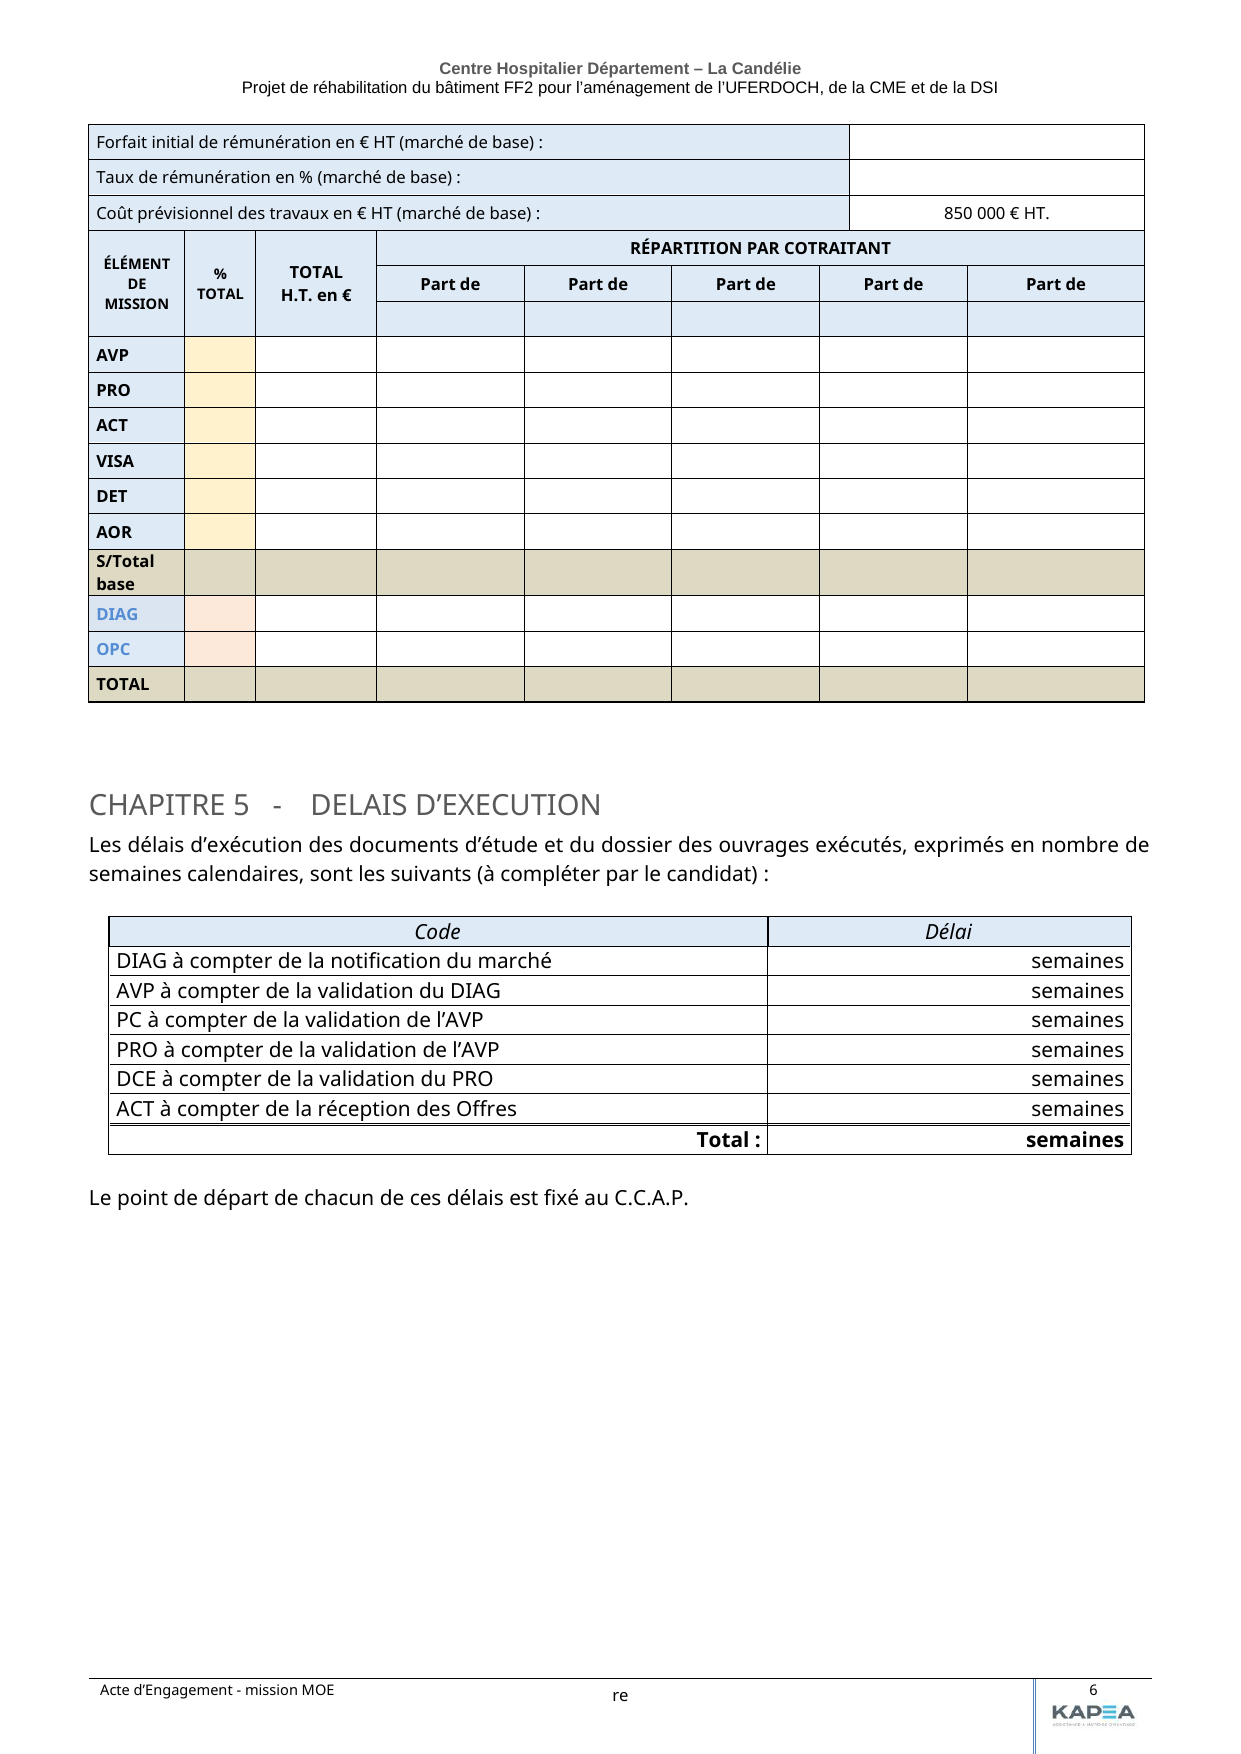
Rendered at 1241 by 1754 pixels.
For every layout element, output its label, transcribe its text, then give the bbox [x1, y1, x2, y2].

table_cell Part de [968, 266, 1144, 301]
table_cell [968, 514, 1144, 549]
table_cell [820, 444, 967, 478]
table_cell ACT à compter de la réception des Offres [109, 1093, 767, 1122]
table_cell [672, 596, 819, 631]
table_cell [525, 514, 671, 549]
table_cell semaines [768, 1034, 1131, 1063]
table_cell [377, 444, 524, 478]
table_cell DCE à compter de la validation du PRO [109, 1064, 767, 1093]
table_cell [968, 337, 1144, 372]
table_cell [672, 632, 819, 666]
table_cell [377, 632, 524, 666]
table_cell [377, 302, 524, 336]
table_cell [185, 479, 255, 513]
table_cell Part de [525, 266, 671, 301]
table_cell [185, 550, 255, 595]
table_cell Part de [377, 266, 524, 301]
table_cell [377, 667, 524, 701]
table_cell [672, 302, 819, 336]
table_cell [525, 337, 671, 372]
table_cell [525, 667, 671, 701]
table_cell [185, 667, 255, 701]
table_cell [256, 337, 376, 372]
table_cell AVP [89, 337, 184, 372]
table_cell semaines [768, 975, 1131, 1004]
table_cell semaines [768, 946, 1131, 975]
table_cell ACT [89, 408, 184, 442]
table_cell OPC [89, 632, 184, 666]
table_cell [256, 408, 376, 442]
table_cell [256, 667, 376, 701]
table_cell [185, 444, 255, 478]
table_cell % TOTAL [185, 231, 255, 336]
table_cell [968, 408, 1144, 442]
table_cell Part de [820, 266, 967, 301]
table_cell [820, 479, 967, 513]
table_cell [256, 632, 376, 666]
table_cell [672, 479, 819, 513]
table_cell Part de [672, 266, 819, 301]
table_cell AVP à compter de la validation du DIAG [109, 975, 767, 1004]
table_cell Coût prévisionnel des travaux en € HT (marché de base) : [89, 196, 849, 230]
table_cell [968, 444, 1144, 478]
table_cell [377, 408, 524, 442]
table_cell [377, 550, 524, 595]
table_cell [256, 479, 376, 513]
table_cell [525, 408, 671, 442]
table_cell TOTAL H.T. en € [256, 231, 376, 336]
table_cell [672, 514, 819, 549]
table_cell [377, 596, 524, 631]
table_cell AOR [89, 514, 184, 549]
table_cell [820, 596, 967, 631]
table_cell 850 000 € HT. [850, 196, 1144, 230]
table_cell [968, 596, 1144, 631]
table_cell DIAG [89, 596, 184, 631]
table_cell [525, 550, 671, 595]
table_cell [968, 479, 1144, 513]
table_cell [672, 373, 819, 407]
table_cell TOTAL [89, 667, 184, 701]
table_cell semaines [768, 1064, 1131, 1093]
table_header Forfait initial de rémunération en € HT (marché de base) : [89, 125, 849, 159]
table_cell [185, 408, 255, 442]
table_cell [672, 337, 819, 372]
table_cell [185, 337, 255, 372]
table_cell [525, 373, 671, 407]
table_cell [672, 408, 819, 442]
table_cell [820, 514, 967, 549]
table_cell RÉPARTITION PAR COTRAITANT [377, 231, 1144, 265]
table_cell [525, 632, 671, 666]
table_cell S/Total base [89, 550, 184, 595]
table_cell [256, 596, 376, 631]
table_cell Taux de rémunération en % (marché de base) : [89, 160, 849, 194]
table_cell [968, 632, 1144, 666]
table_cell [377, 337, 524, 372]
table_cell [820, 337, 967, 372]
table_cell [672, 550, 819, 595]
table_cell [256, 373, 376, 407]
table_cell semaines [768, 1123, 1131, 1154]
table_cell [820, 632, 967, 666]
table_cell [968, 302, 1144, 336]
table_cell [968, 667, 1144, 701]
table_cell [377, 479, 524, 513]
table_cell semaines [768, 1005, 1131, 1034]
table_cell [185, 596, 255, 631]
table_cell PRO à compter de la validation de l’AVP [109, 1034, 767, 1063]
table_cell [185, 514, 255, 549]
table_cell [968, 373, 1144, 407]
text Le point de départ de chacun de ces délais est fixé au C.C.A.P. [89, 1183, 1152, 1212]
table_cell [185, 373, 255, 407]
table_header [850, 125, 1144, 159]
table_cell [968, 550, 1144, 595]
table_cell [525, 444, 671, 478]
table_cell VISA [89, 444, 184, 478]
table_cell [820, 408, 967, 442]
table_cell [256, 444, 376, 478]
table_cell ÉLÉMENT DE MISSION [89, 231, 184, 336]
table_cell [850, 160, 1144, 194]
subtitle DELAIS D’EXECUTION [89, 784, 1152, 824]
table_cell [672, 444, 819, 478]
table_cell [820, 550, 967, 595]
table_cell [820, 302, 967, 336]
table_cell [820, 373, 967, 407]
table_cell PRO [89, 373, 184, 407]
table_cell Total : [109, 1123, 767, 1154]
table_cell [256, 514, 376, 549]
table_cell DET [89, 479, 184, 513]
table_cell [377, 373, 524, 407]
table_cell [256, 550, 376, 595]
table_cell [525, 302, 671, 336]
table_cell [185, 632, 255, 666]
table_cell [525, 596, 671, 631]
table_cell DIAG à compter de la notification du marché [109, 947, 767, 975]
table_header Délai [769, 917, 1131, 946]
text Les délais d’exécution des documents d’étude et du dossier des ouvrages exécutés, exprimés en nombre de semaines calendaires, sont les suivants (à compléter par le candidat) : [89, 830, 1152, 887]
table_cell semaines [768, 1093, 1131, 1122]
table_cell [672, 667, 819, 701]
table_cell [525, 479, 671, 513]
table_header Code [110, 917, 767, 946]
table_cell [377, 514, 524, 549]
table_cell PC à compter de la validation de l’AVP [109, 1005, 767, 1034]
table_cell [820, 667, 967, 701]
